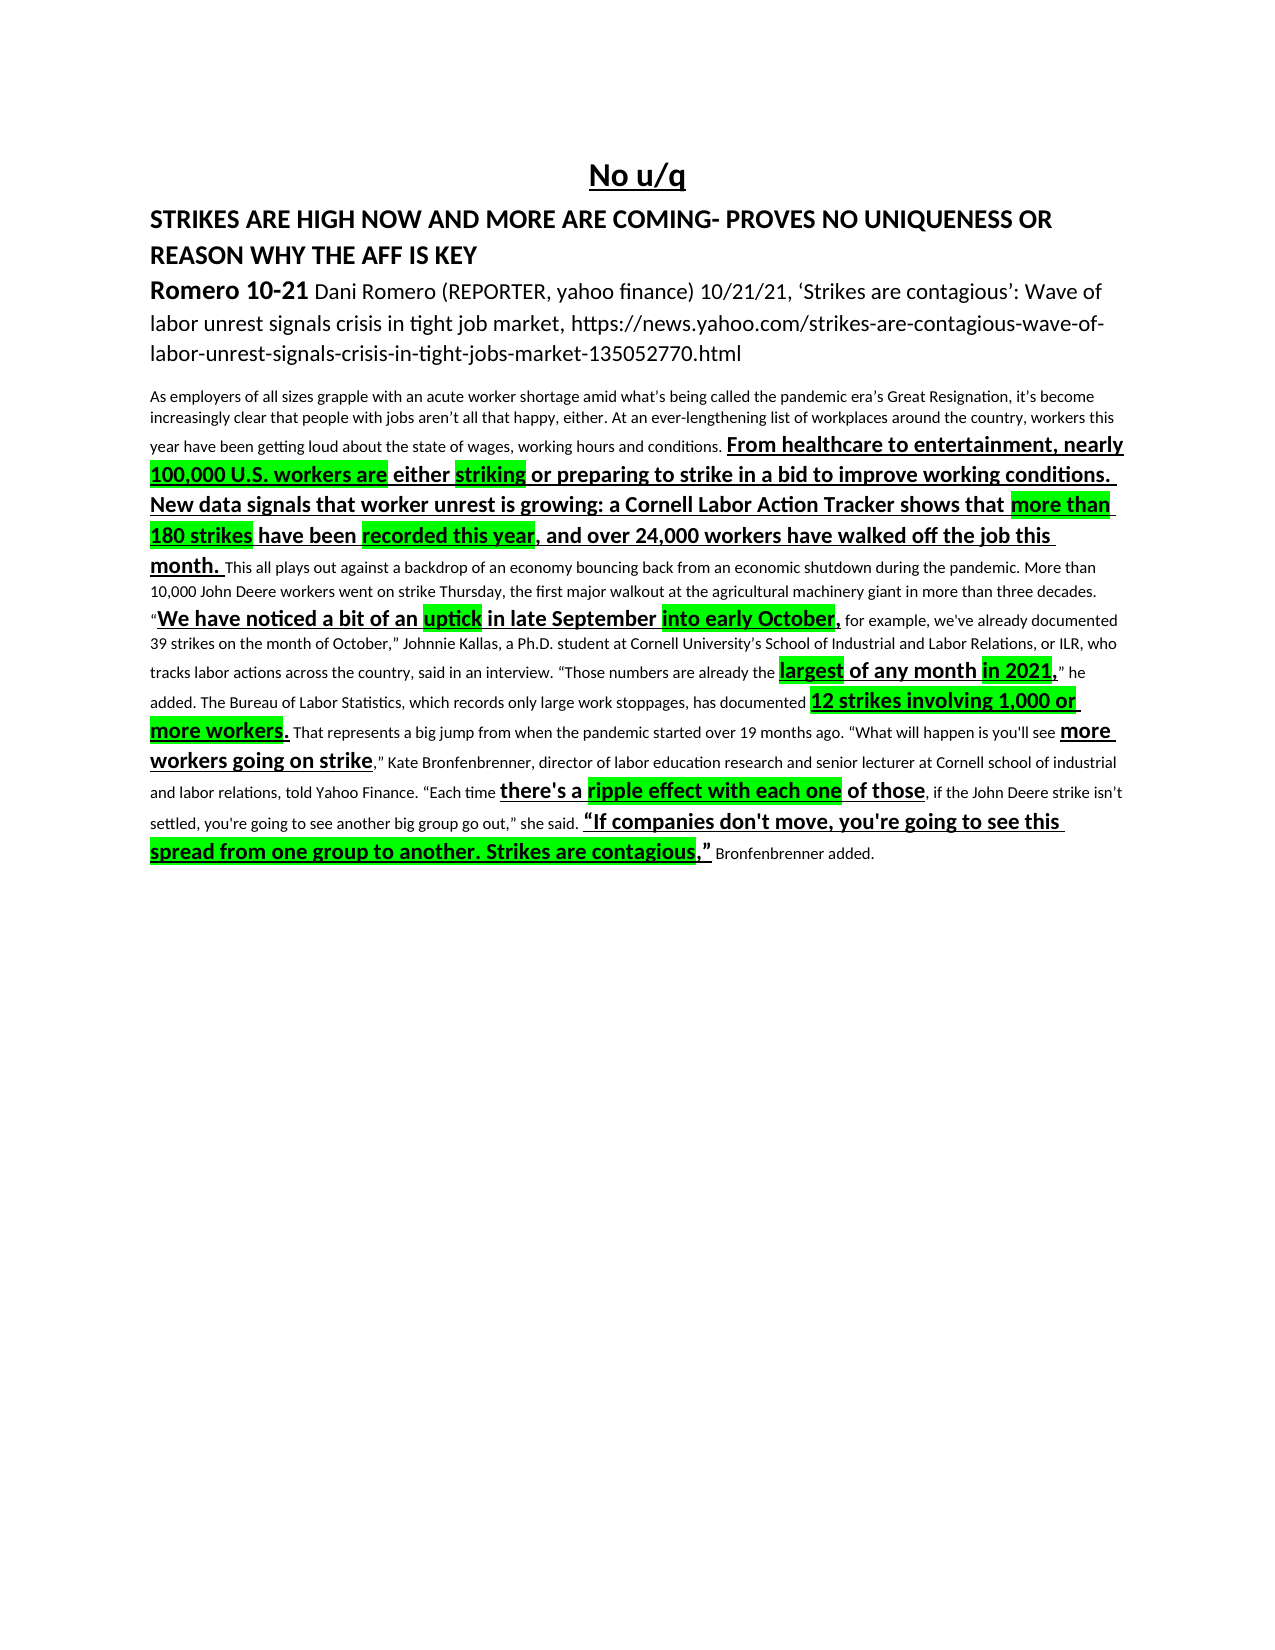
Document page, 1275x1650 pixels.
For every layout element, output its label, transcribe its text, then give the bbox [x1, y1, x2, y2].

subtitle STRIKES ARE HIGH NOW AND MORE ARE COMING- PROVES NO UNIQUENESS OR REASON WHY THE AFF IS KEY [150, 202, 1125, 271]
text As employers of all sizes grapple with an acute worker shortage amid what’s being called the pandemic era’s Great Resignation, it’s become increasingly clear that people with jobs aren’t all that happy, either. At an ever-lengthening list of workplaces around the country, workers this year have been getting loud about the state of wages, working hours and conditions. From healthcare to entertainment, nearly 100,000 U.S. workers are either striking or preparing to strike in a bid to improve working conditions. New data signals that worker unrest is growing: a Cornell Labor Action Tracker shows that more than 180 strikes have been recorded this year, and over 24,000 workers have walked off the job this month. This all plays out against a backdrop of an economy bouncing back from an economic shutdown during the pandemic. More than 10,000 John Deere workers went on strike Thursday, the first major walkout at the agricultural machinery giant in more than three decades. “We have noticed a bit of an uptick in late September into early October, for example, we've already documented 39 strikes on the month of October,” Johnnie Kallas, a Ph.D. student at Cornell University’s School of Industrial and Labor Relations, or ILR, who tracks labor actions across the country, said in an interview. “Those numbers are already the largest of any month in 2021,” he added. The Bureau of Labor Statistics, which records only large work stoppages, has documented 12 strikes involving 1,000 or more workers. That represents a big jump from when the pandemic started over 19 months ago. “What will happen is you'll see more workers going on strike,” Kate Bronfenbrenner, director of labor education research and senior lecturer at Cornell school of industrial and labor relations, told Yahoo Finance. “Each time there's a ripple effect with each one of those, if the John Deere strike isn’t settled, you're going to see another big group go out,” she said. “If companies don't move, you're going to see this spread from one group to another. Strikes are contagious,” Bronfenbrenner added. [150, 386, 1125, 865]
subtitle No u/q [150, 154, 1125, 195]
text Romero 10-21 Dani Romero (REPORTER, yahoo finance) 10/21/21, ‘Strikes are contagious’: Wave of labor unrest signals crisis in tight job market, https://news.yahoo.com/strikes-are-contagious-wave-of-labor-unrest-signals-crisis-in-tight-jobs-market-135052770.html [150, 273, 1125, 367]
